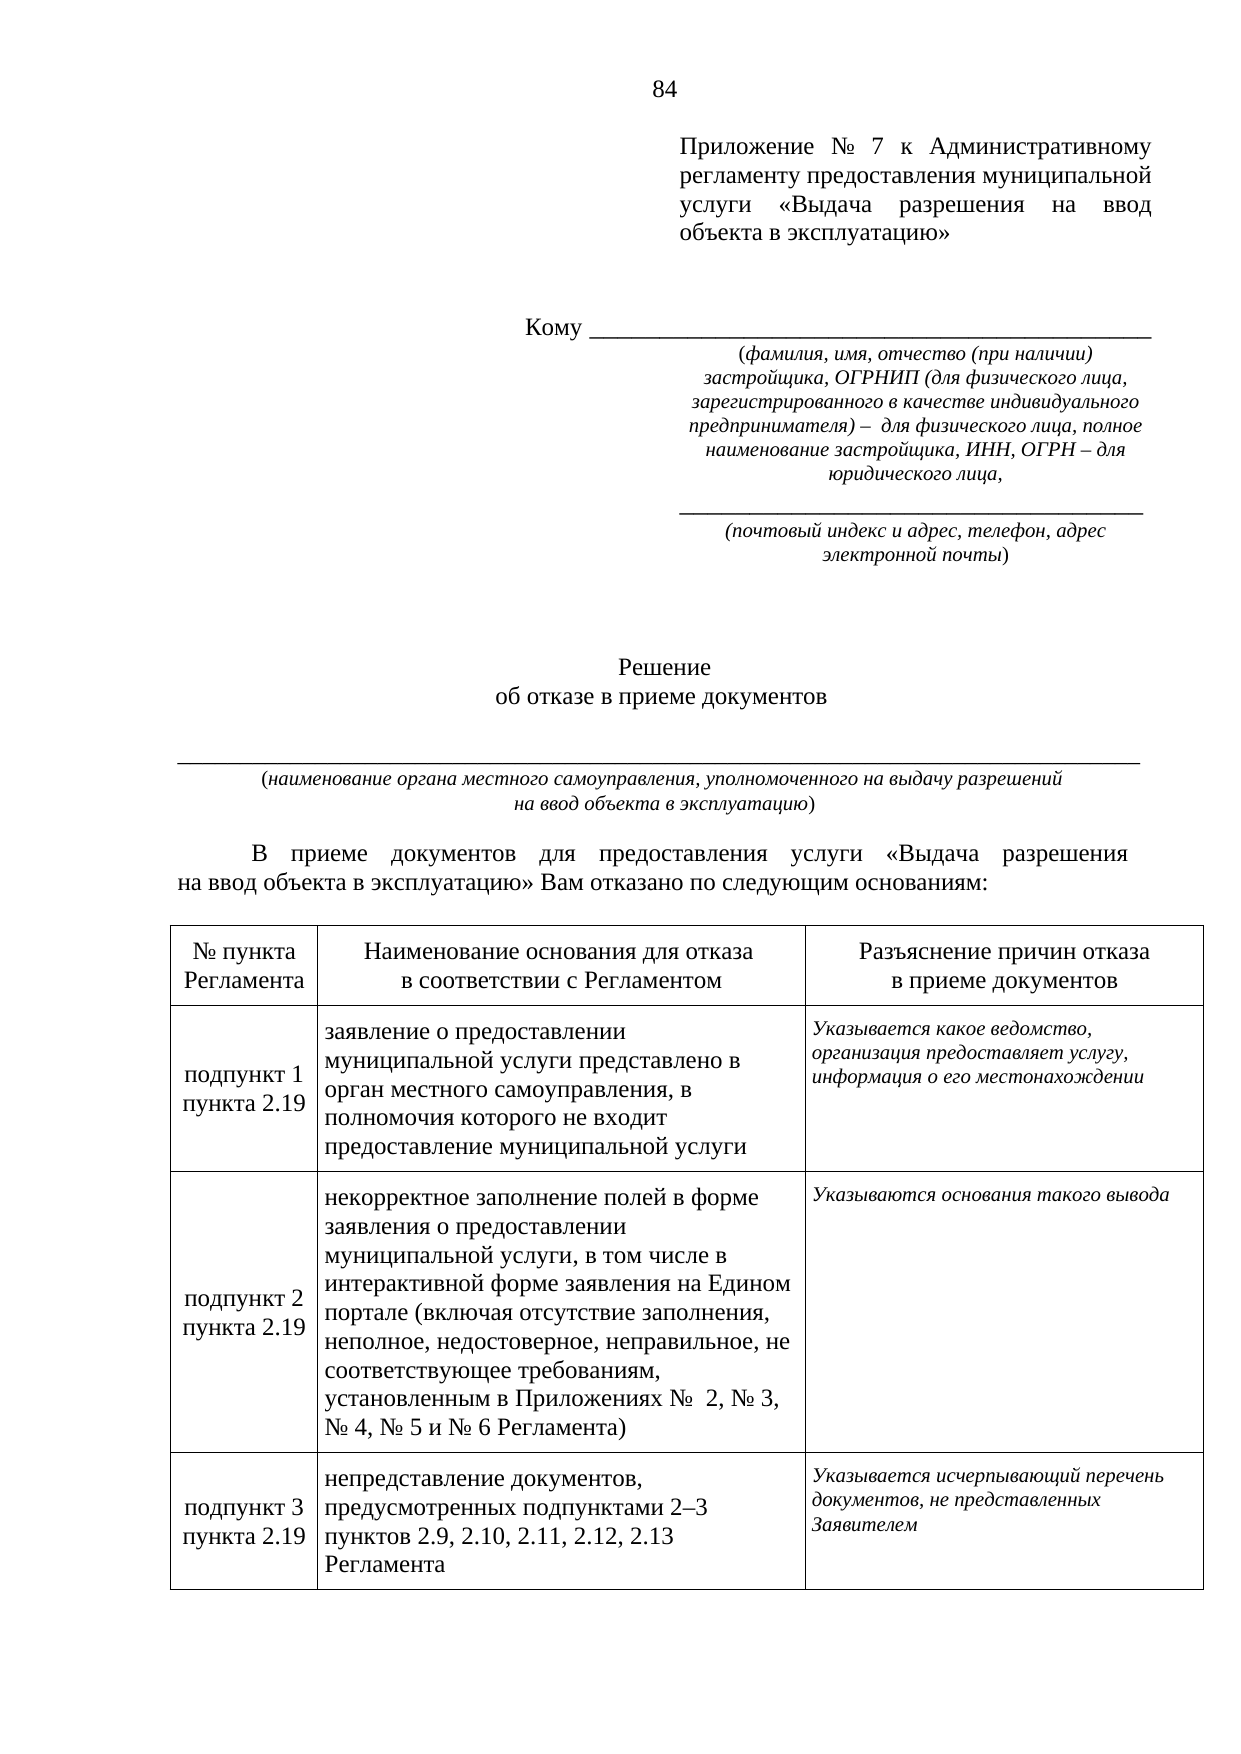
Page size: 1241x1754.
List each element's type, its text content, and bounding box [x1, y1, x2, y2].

table_header Наименование основания для отказа в соответствии с Регламентом [318, 926, 805, 1004]
table_header № пункта Регламента [171, 926, 317, 1004]
text Решение [177, 652, 1152, 681]
table_cell подпункт 2 пункта 2.19 [171, 1172, 317, 1452]
text В приеме документов для предоставления услуги «Выдача разрешения на ввод объекта в эксплуатацию» Вам отказано по следующим основаниям: [177, 838, 1152, 896]
text _____________________________________________________________________________ [177, 738, 1152, 766]
table_cell Указывается какое ведомство, организация предоставляет услугу, информация о его местонахождении [806, 1006, 1203, 1171]
text (почтовый индекс и адрес, телефон, адрес электронной почты) [679, 518, 1152, 566]
text Приложение № 7 к Административному регламенту предоставления муниципальной услуги «Выдача разрешения на ввод объекта в эксплуатацию» [679, 131, 1152, 246]
text (фамилия, имя, отчество (при наличии) застройщика, ОГРНИП (для физического лица, зарегистрированного в качестве индивидуального предпринимателя) – для физического лица, полное наименование застройщика, ИНН, ОГРН – для юридического лица, [679, 341, 1152, 485]
table_cell подпункт 1 пункта 2.19 [171, 1006, 317, 1171]
text Кому ________________________________________ [177, 308, 1152, 341]
text об отказе в приеме документов [177, 681, 1152, 738]
table_cell Указываются основания такого вывода [806, 1172, 1203, 1452]
table_cell некорректное заполнение полей в форме заявления о предоставлении муниципальной услуги, в том числе в интерактивной форме заявления на Едином портале (включая отсутствие заполнения, неполное, недостоверное, неправильное, не соответствующее требованиям, установленным в Приложениях № 2, № 3, № 4, № 5 и № 6 Регламента) [318, 1172, 805, 1452]
table_cell непредставление документов, предусмотренных подпунктами 2–3 пунктов 2.9, 2.10, 2.11, 2.12, 2.13 Регламента [318, 1453, 805, 1589]
table_header Разъяснение причин отказа в приеме документов [806, 926, 1203, 1004]
text _________________________________ [679, 485, 1152, 518]
text (наименование органа местного самоуправления, уполномоченного на выдачу разрешений на ввод объекта в эксплуатацию) [177, 766, 1152, 814]
table_cell заявление о предоставлении муниципальной услуги представлено в орган местного самоуправления, в полномочия которого не входит предоставление муниципальной услуги [318, 1006, 805, 1171]
table_cell подпункт 3 пункта 2.19 [171, 1453, 317, 1589]
table_cell Указывается исчерпывающий перечень документов, не представленных Заявителем [806, 1453, 1203, 1589]
